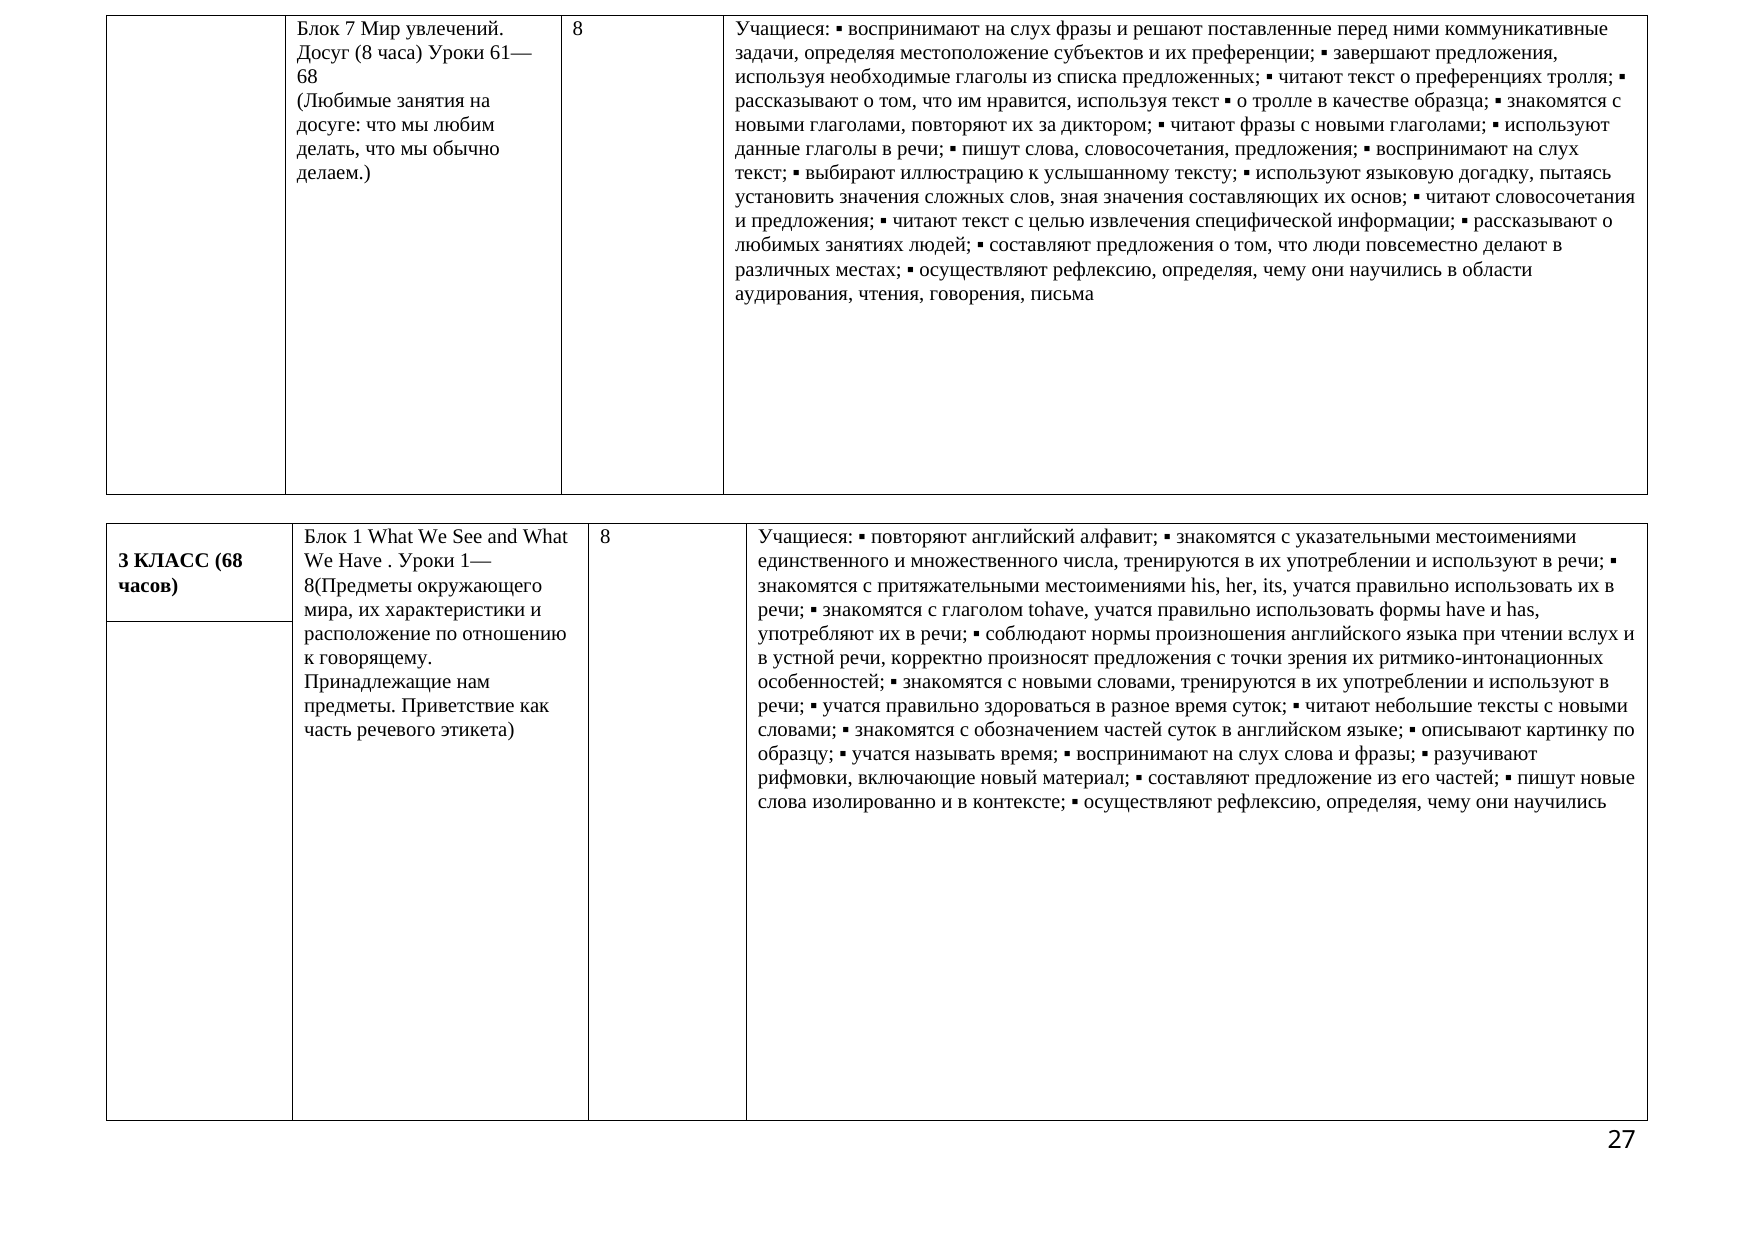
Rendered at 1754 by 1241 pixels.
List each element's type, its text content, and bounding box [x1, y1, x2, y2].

table_cell Блок 7 Мир увлечений. Досуг (8 часа) Уроки 61—68 (Любимые занятия на досуге: что мы любим делать, что мы обычно делаем.) [286, 16, 561, 493]
table_header Учащиеся: ▪ повторяют английский алфавит; ▪ знакомятся с указательными местоимениями единственного и множественного числа, тренируются в их употреблении и используют в речи; ▪ знакомятся с притяжательными местоимениями his, her, its, учатся правильно использовать их в речи; ▪ знакомятся с глаголом tohave, учатся правильно использовать формы have и has, употребляют их в речи; ▪ соблюдают нормы произношения английского языка при чтении вслух и в устной речи, корректно произносят предложения с точки зрения их ритмико-интонационных особенностей; ▪ знакомятся с новыми словами, тренируются в их употреблении и используют в речи; ▪ учатся правильно здороваться в разное время суток; ▪ читают небольшие тексты с новыми словами; ▪ знакомятся с обозначением частей суток в английском языке; ▪ описывают картинку по образцу; ▪ учатся называть время; ▪ воспринимают на слух слова и фразы; ▪ разучивают рифмовки, включающие новый материал; ▪ составляют предложение из его частей; ▪ пишут новые слова изолированно и в контексте; ▪ осуществляют рефлексию, определяя, чему они научились [747, 524, 1647, 1120]
table_cell Учащиеся: ▪ воспринимают на слух фразы и решают поставленные перед ними коммуникативные задачи, определяя местоположение субъектов и их преференции; ▪ завершают предложения, используя необходимые глаголы из списка предложенных; ▪ читают текст о преференциях тролля; ▪ рассказывают о том, что им нравится, используя текст ▪ о тролле в качестве образца; ▪ знакомятся с новыми глаголами, повторяют их за диктором; ▪ читают фразы с новыми глаголами; ▪ используют данные глаголы в речи; ▪ пишут слова, словосочетания, предложения; ▪ воспринимают на слух текст; ▪ выбирают иллюстрацию к услышанному тексту; ▪ используют языковую догадку, пытаясь установить значения сложных слов, зная значения составляющих их основ; ▪ читают словосочетания и предложения; ▪ читают текст с целью извлечения специфической информации; ▪ рассказывают о любимых занятиях людей; ▪ составляют предложения о том, что люди повсеместно делают в различных местах; ▪ осуществляют рефлексию, определяя, чему они научились в области аудирования, чтения, говорения, письма [724, 16, 1647, 493]
table_cell [107, 16, 285, 493]
table_header 8 [589, 524, 746, 1120]
table_cell 8 [562, 16, 723, 493]
table_header Блок 1 What We See and What We Have . Уроки 1—8(Предметы окружающего мира, их характеристики и расположение по отношению к говорящему. Принадлежащие нам предметы. Приветствие как часть речевого этикета) [293, 524, 588, 1120]
table_cell [107, 622, 292, 1120]
table_header 3 КЛАСС (68 часов) [107, 524, 292, 621]
